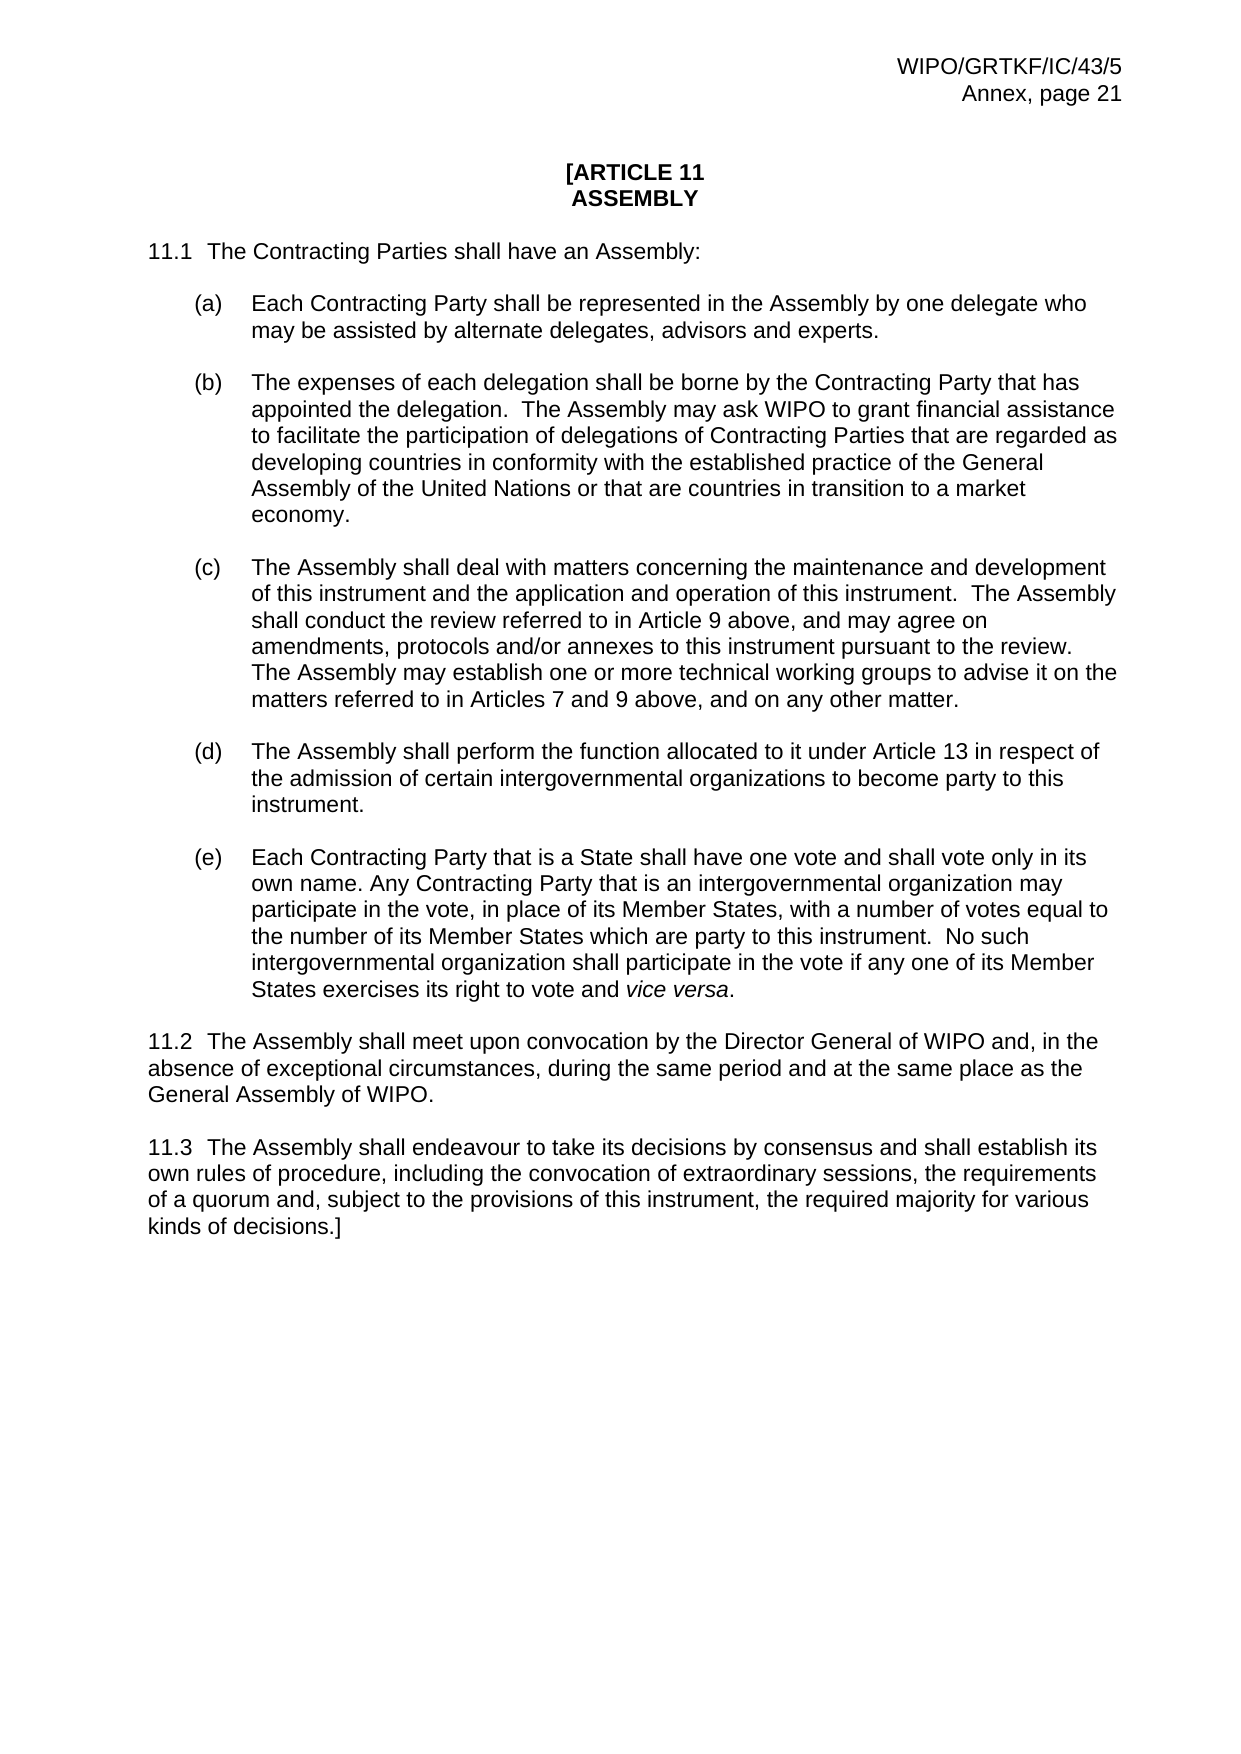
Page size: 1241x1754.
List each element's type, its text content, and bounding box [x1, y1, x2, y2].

text [ARTICLE 11 [148, 158, 1122, 185]
text ASSEMBLY [148, 185, 1122, 211]
list Each Contracting Party that is a State shall have one vote and shall vote only in its own name. Any Contracting Party that is an intergovernmental organization may participate in the vote, in place of its Member States, with a number of votes equal to the number of its Member States which are party to this instrument. No such intergovernmental organization shall participate in the vote if any one of its Member States exercises its right to vote and vice versa. [194, 844, 1122, 1002]
text 11.3 The Assembly shall endeavour to take its decisions by consensus and shall establish its own rules of procedure, including the convocation of extraordinary sessions, the requirements of a quorum and, subject to the provisions of this instrument, the required majority for various kinds of decisions.] [148, 1134, 1122, 1239]
text 11.1 The Contracting Parties shall have an Assembly: [148, 238, 1122, 264]
list The expenses of each delegation shall be borne by the Contracting Party that has appointed the delegation. The Assembly may ask WIPO to grant financial assistance to facilitate the participation of delegations of Contracting Parties that are regarded as developing countries in conformity with the established practice of the General Assembly of the United Nations or that are countries in transition to a market economy. [194, 369, 1122, 527]
text 11.2 The Assembly shall meet upon convocation by the Director General of WIPO and, in the absence of exceptional circumstances, during the same period and at the same place as the General Assembly of WIPO. [148, 1028, 1122, 1107]
list Each Contracting Party shall be represented in the Assembly by one delegate who may be assisted by alternate delegates, advisors and experts. [194, 290, 1122, 343]
list The Assembly shall perform the function allocated to it under Article 13 in respect of the admission of certain intergovernmental organizations to become party to this instrument. [194, 738, 1122, 817]
list The Assembly shall deal with matters concerning the maintenance and development of this instrument and the application and operation of this instrument. The Assembly shall conduct the review referred to in Article 9 above, and may agree on amendments, protocols and/or annexes to this instrument pursuant to the review. The Assembly may establish one or more technical working groups to advise it on the matters referred to in Articles 7 and 9 above, and on any other matter. [194, 554, 1122, 712]
